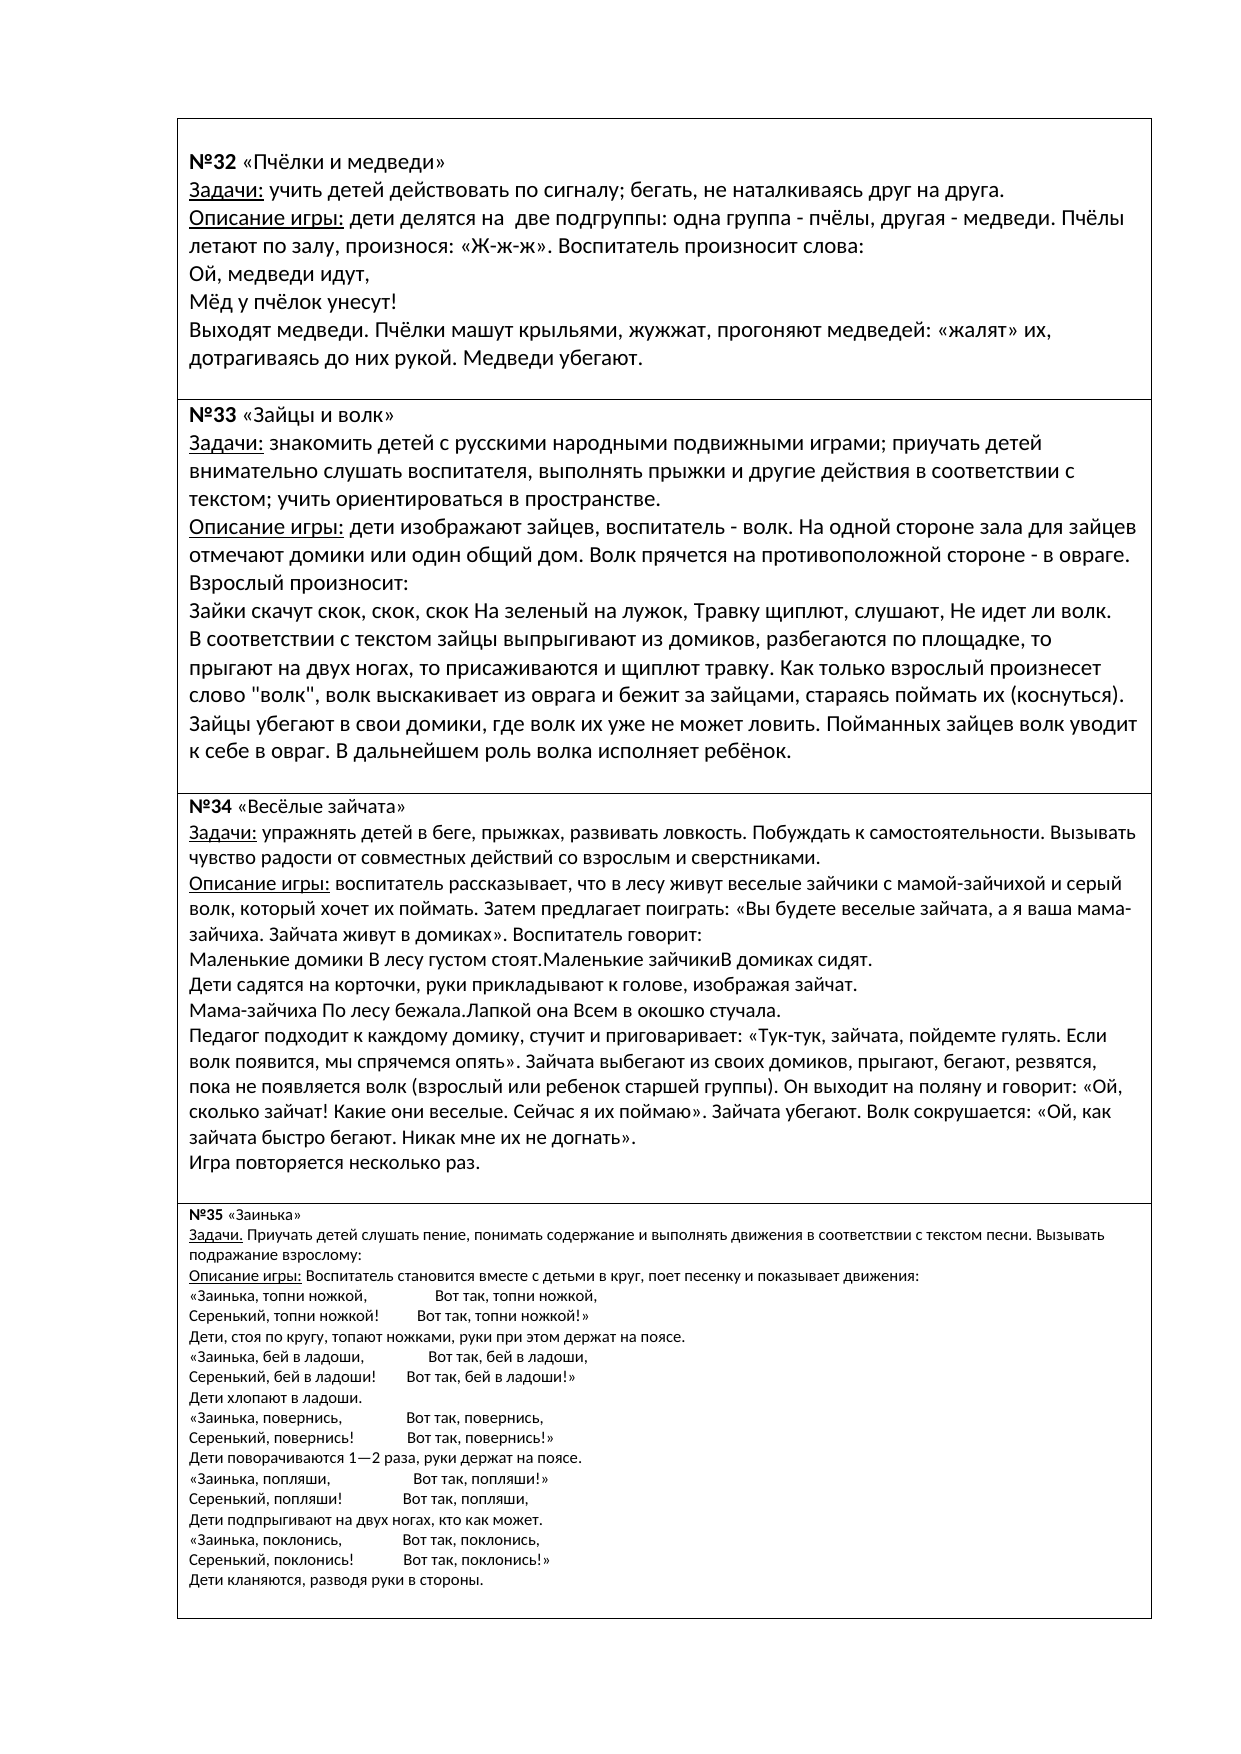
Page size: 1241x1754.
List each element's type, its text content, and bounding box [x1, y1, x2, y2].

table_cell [178, 119, 1151, 399]
table_cell №33 «Зайцы и волк» Задачи: знакомить детей с русскими народными подвижными играми; приучать детей внимательно слушать воспитателя, выполнять прыжки и другие действия в соответствии с текстом; учить ориентироваться в пространстве. Описание игры: дети изображают зайцев, воспитатель - волк. На одной стороне зала для зайцев отмечают домики или один общий дом. Волк прячется на противоположной стороне - в овраге. Взрослый произносит: Зайки скачут скок, скок, скок На зеленый на лужок, Травку щиплют, слушают, Не идет ли волк. В соответствии с текстом зайцы выпрыгивают из домиков, разбегаются по площадке, то прыгают на двух ногах, то присаживаются и щиплют травку. Как только взрослый произнесет слово "волк", волк выскакивает из оврага и бежит за зайцами, стараясь поймать их (коснуться). Зайцы убегают в свои домики, где волк их уже не может ловить. Пойманных зайцев волк уводит к себе в овраг. В дальнейшем роль волка исполняет ребёнок. [178, 400, 1151, 793]
table_cell №34 «Весёлые зайчата» Задачи: упражнять детей в беге, прыжках, развивать ловкость. Побуждать к самостоятельности. Вызывать чувство радости от совместных действий со взрослым и сверстниками. Описание игры: воспитатель рассказывает, что в лесу живут веселые зайчики с мамой-зайчихой и серый волк, который хочет их поймать. Затем предлагает поиграть: «Вы будете веселые зайчата, а я ваша мама-зайчиха. Зайчата живут в домиках». Воспитатель говорит: Маленькие домики В лесу густом стоят.Маленькие зайчикиВ домиках сидят. Дети садятся на корточки, руки прикладывают к голове, изображая зайчат. Мама-зайчиха По лесу бежала.Лапкой она Всем в окошко стучала. Педагог подходит к каждому домику, стучит и приговаривает: «Тук-тук, зайчата, пойдемте гулять. Если волк появится, мы спрячемся опять». Зайчата выбегают из своих домиков, прыгают, бегают, резвятся, пока не появляется волк (взрослый или ребенок старшей группы). Он выходит на поляну и говорит: «Ой, сколько зайчат! Какие они веселые. Сейчас я их поймаю». Зайчата убегают. Волк сокрушается: «Ой, как зайчата быстро бегают. Никак мне их не догнать». Игра повторяется несколько раз. [178, 794, 1151, 1203]
table_cell №35 «Заинька» Задачи. Приучать детей слушать пение, понимать содержание и выполнять движения в соответствии с текстом песни. Вызывать подражание взрослому: Описание игры: Воспитатель становится вместе с детьми в круг, поет песенку и показывает движения: «Заинька, топни ножкой, Вот так, топни ножкой, Серенький, топни ножкой! Вот так, топни ножкой!» Дети, стоя по кругу, топают ножками, руки при этом держат на поясе. «Заинька, бей в ладоши, Вот так, бей в ладоши, Серенький, бей в ладоши! Вот так, бей в ладоши!» Дети хлопают в ладоши. «Заинька, повернись, Вот так, повернись, Серенький, повернись! Вот так, повернись!» Дети поворачиваются 1—2 раза, руки держат на поясе. «Заинька, попляши, Вот так, попляши!» Серенький, попляши! Вот так, попляши, Дети подпрыгивают на двух ногах, кто как может. «Заинька, поклонись, Вот так, поклонись, Серенький, поклонись! Вот так, поклонись!» Дети кланяются, разводя руки в стороны. [178, 1204, 1151, 1618]
